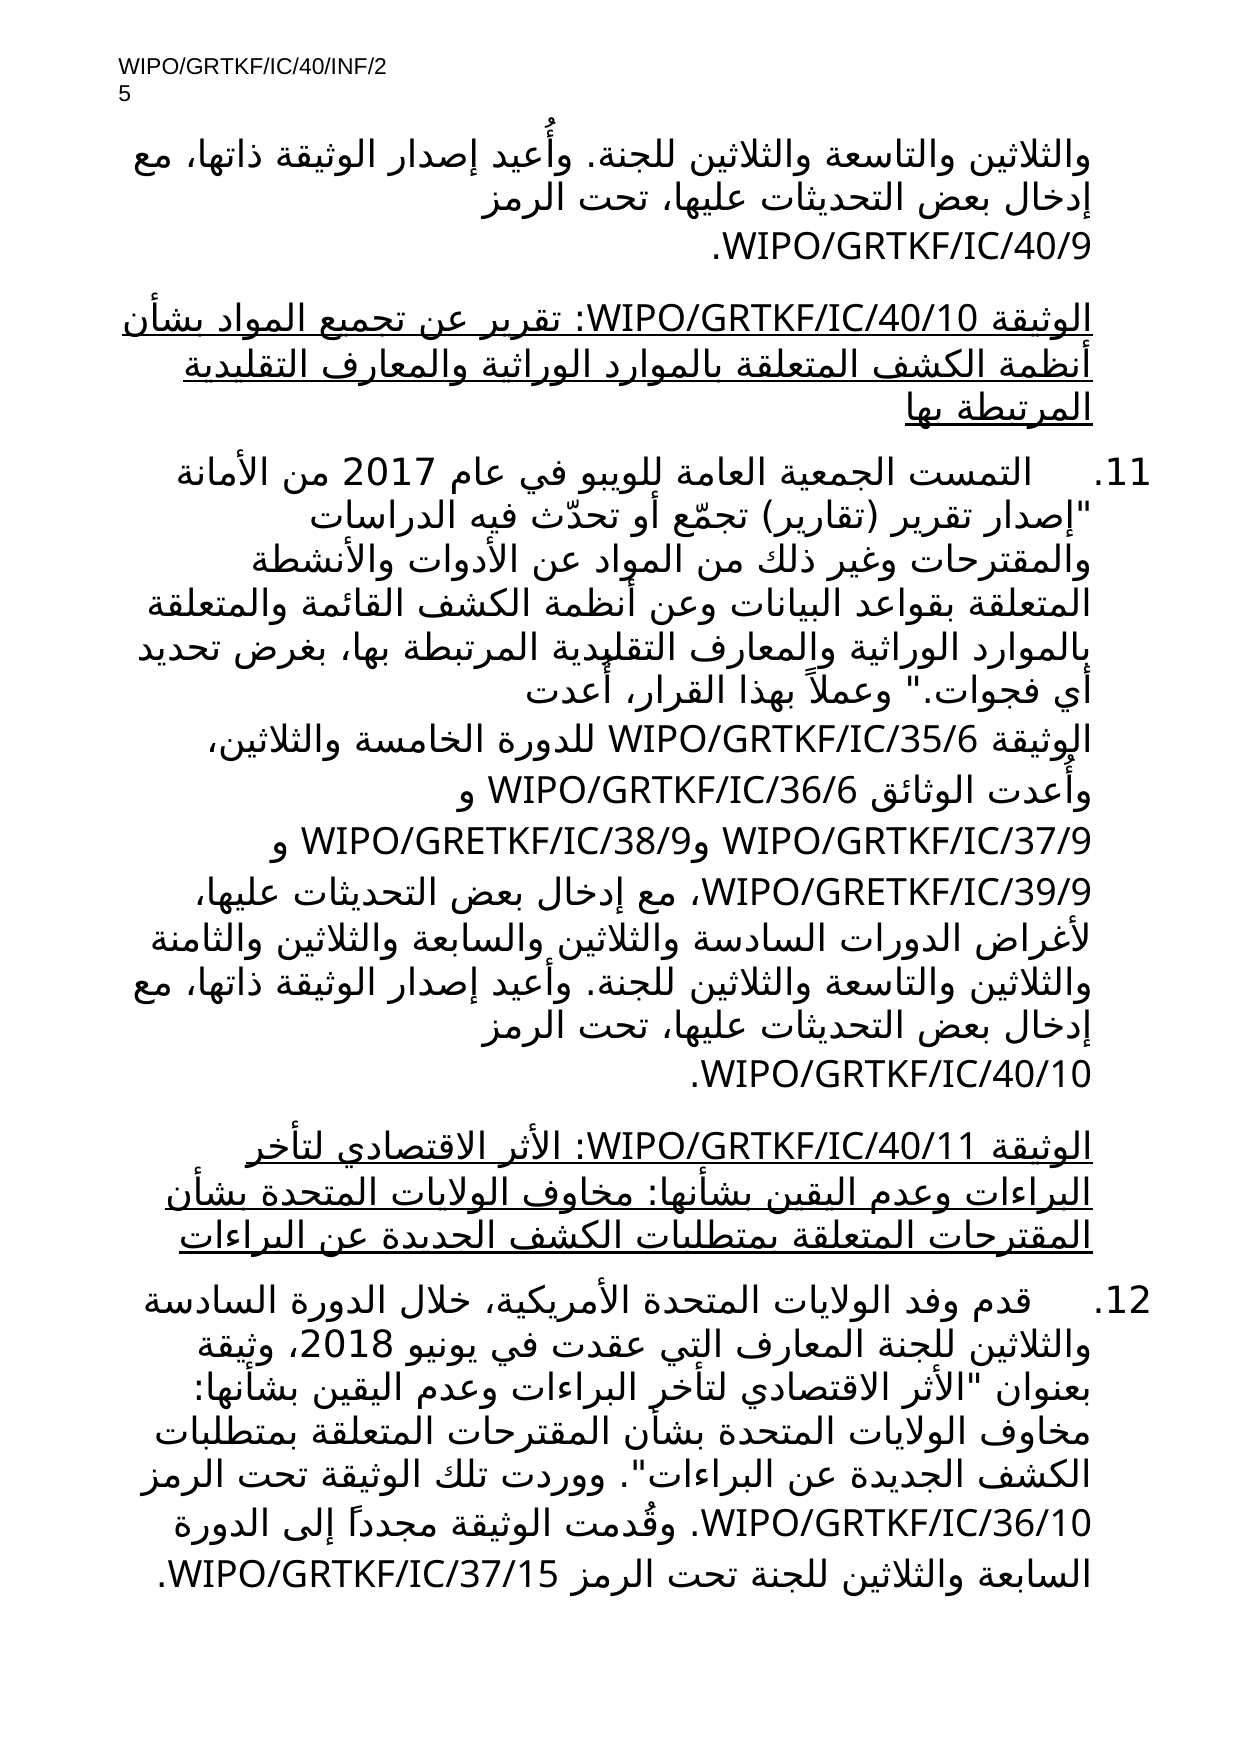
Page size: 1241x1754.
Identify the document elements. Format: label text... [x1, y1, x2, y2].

list الوثيقة WIPO/GRTKF/IC/40/10: تقرير عن تجميع المواد بشأن أنظمة الكشف المتعلقة بالموارد الوراثية والمعارف التقليدية المرتبطة بها [118, 291, 1092, 430]
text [118, 1278, 1092, 1599]
text التمست الجمعية العامة للويبو في عام 2017 من الأمانة "إصدار تقرير (تقارير) تجمّع أو تحدّث فيه الدراسات والمقترحات وغير ذلك من المواد عن الأدوات والأنشطة المتعلقة بقواعد البيانات وعن أنظمة الكشف القائمة والمتعلقة بالموارد الوراثية والمعارف التقليدية المرتبطة بها، بغرض تحديد أي فجوات." وعملاً بهذا القرار، أُعدت الوثيقة WIPO/GRTKF/IC/35/6 للدورة الخامسة والثلاثين، وأُعدت الوثائق WIPO/GRTKF/IC/36/6 وWIPO/GRTKF/IC/37/9 وWIPO/GRETKF/IC/38/9 وWIPO/GRETKF/IC/39/9، مع إدخال بعض التحديثات عليها، لأغراض الدورات السادسة والثلاثين والسابعة والثلاثين والثامنة والثلاثين والتاسعة والثلاثين للجنة. وأعيد إصدار الوثيقة ذاتها، مع إدخال بعض التحديثات عليها، تحت الرمز WIPO/GRTKF/IC/40/10. [118, 451, 1092, 1098]
list الوثيقة WIPO/GRTKF/IC/40/11: الأثر الاقتصادي لتأخر البراءات وعدم اليقين بشأنها: مخاوف الولايات المتحدة بشأن المقترحات المتعلقة بمتطلبات الكشف الجديدة عن البراءات [118, 1119, 1092, 1258]
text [118, 132, 1092, 271]
